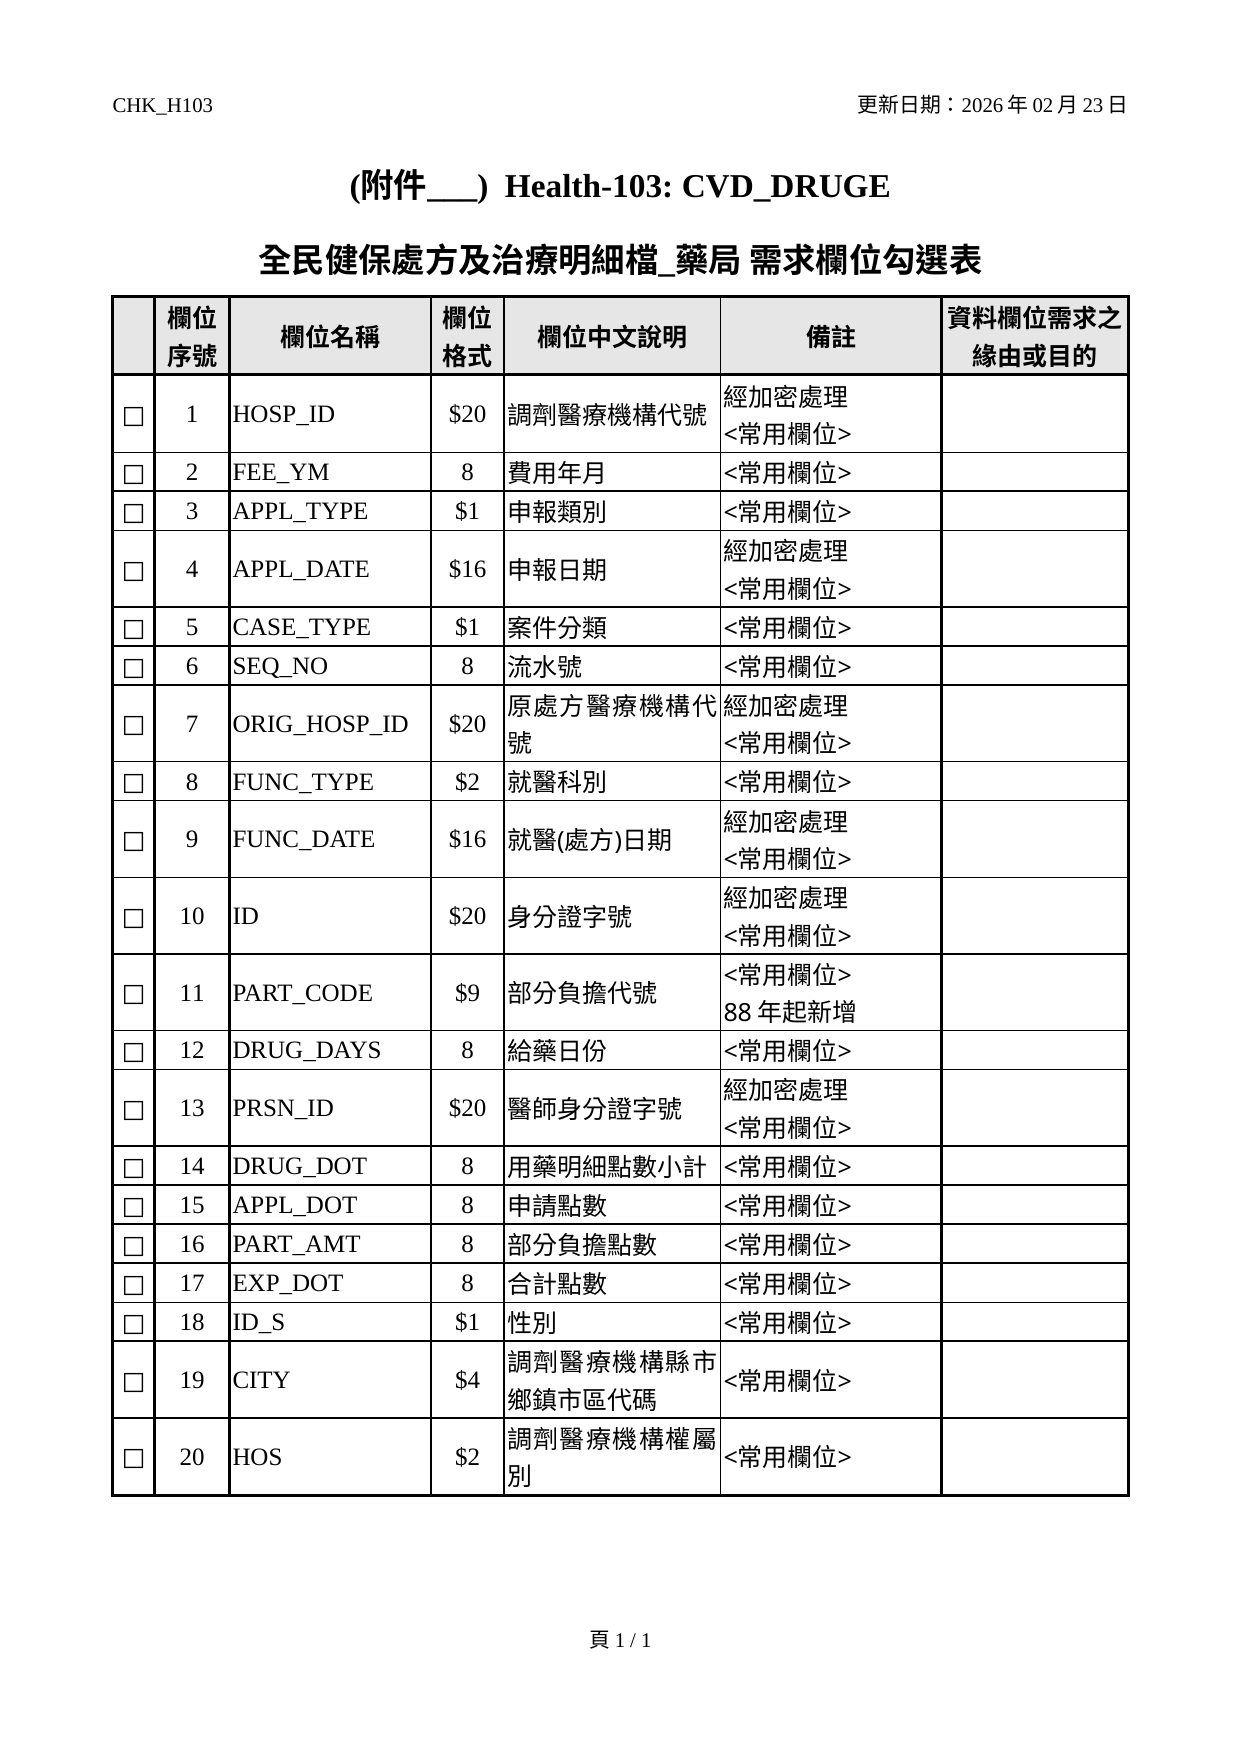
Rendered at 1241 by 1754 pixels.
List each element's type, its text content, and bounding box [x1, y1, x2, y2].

table_cell APPL_DATE [231, 531, 430, 606]
table_cell $2 [432, 762, 503, 800]
table_cell <常用欄位> [721, 1186, 940, 1223]
table_cell ORIG_HOSP_ID [231, 686, 430, 761]
table_cell [943, 1342, 1127, 1417]
table_cell <常用欄位> [721, 453, 940, 490]
table_cell [943, 1225, 1127, 1262]
table_cell ID [231, 878, 430, 953]
table_cell FEE_YM [231, 453, 430, 490]
table_cell □ [114, 1147, 153, 1184]
table_cell □ [114, 376, 153, 451]
table_cell □ [114, 1225, 153, 1262]
table_cell 經加密處理 <常用欄位> [721, 376, 940, 451]
table_cell 7 [156, 686, 228, 761]
table_cell $16 [432, 801, 503, 876]
table_cell 8 [432, 1186, 503, 1223]
table_cell $20 [432, 1070, 503, 1145]
table_cell 3 [156, 492, 228, 529]
table_cell $20 [432, 686, 503, 761]
table_cell □ [114, 878, 153, 953]
table_cell $4 [432, 1342, 503, 1417]
table_cell 性別 [505, 1303, 720, 1340]
table_cell 14 [156, 1147, 228, 1184]
table_cell □ [114, 492, 153, 529]
table_cell □ [114, 955, 153, 1029]
table_cell [943, 492, 1127, 529]
table_cell 17 [156, 1264, 228, 1301]
table_cell FUNC_TYPE [231, 762, 430, 800]
table_cell 8 [156, 762, 228, 800]
table_header 欄位中文說明 [505, 298, 720, 373]
table_cell CASE_TYPE [231, 608, 430, 645]
table_cell □ [114, 1031, 153, 1068]
table_cell 經加密處理 <常用欄位> [721, 1070, 940, 1145]
table_cell DRUG_DOT [231, 1147, 430, 1184]
table_cell $1 [432, 608, 503, 645]
table_cell APPL_DOT [231, 1186, 430, 1223]
table_cell <常用欄位> 88年起新增 [721, 955, 940, 1029]
table_cell 2 [156, 453, 228, 490]
table_cell 給藥日份 [505, 1031, 720, 1068]
table_cell $2 [432, 1419, 503, 1493]
table_cell □ [114, 1342, 153, 1417]
table_cell 經加密處理 <常用欄位> [721, 878, 940, 953]
table_cell [943, 878, 1127, 953]
table_cell 18 [156, 1303, 228, 1340]
table_cell PRSN_ID [231, 1070, 430, 1145]
table_cell 經加密處理 <常用欄位> [721, 801, 940, 876]
table_cell 10 [156, 878, 228, 953]
table_cell FUNC_DATE [231, 801, 430, 876]
table_cell 9 [156, 801, 228, 876]
table_cell [943, 1070, 1127, 1145]
table_cell APPL_TYPE [231, 492, 430, 529]
table_cell <常用欄位> [721, 608, 940, 645]
table_cell 申請點數 [505, 1186, 720, 1223]
table_cell 身分證字號 [505, 878, 720, 953]
table_cell 就醫科別 [505, 762, 720, 800]
table_cell PART_AMT [231, 1225, 430, 1262]
table_cell <常用欄位> [721, 647, 940, 684]
table_cell 15 [156, 1186, 228, 1223]
table_cell <常用欄位> [721, 1264, 940, 1301]
table_cell 8 [432, 453, 503, 490]
table_cell □ [114, 762, 153, 800]
table_cell 6 [156, 647, 228, 684]
table_cell $9 [432, 955, 503, 1029]
table_cell [943, 531, 1127, 606]
table_cell 部分負擔點數 [505, 1225, 720, 1262]
table_cell 經加密處理 <常用欄位> [721, 531, 940, 606]
table_cell 8 [432, 1264, 503, 1301]
table_cell [943, 1419, 1127, 1493]
table_cell □ [114, 801, 153, 876]
table_cell 12 [156, 1031, 228, 1068]
table_cell <常用欄位> [721, 762, 940, 800]
table_cell 8 [432, 647, 503, 684]
table_header 備註 [721, 298, 940, 373]
table_cell 4 [156, 531, 228, 606]
table_cell DRUG_DAYS [231, 1031, 430, 1068]
table_header 欄位格式 [432, 298, 503, 373]
table_cell <常用欄位> [721, 1147, 940, 1184]
table_cell □ [114, 453, 153, 490]
table_cell □ [114, 1070, 153, 1145]
table_cell 就醫(處方)日期 [505, 801, 720, 876]
table_cell 20 [156, 1419, 228, 1493]
text 全民健保處方及治療明細檔_藥局 需求欄位勾選表 [112, 220, 1128, 295]
table_cell 原處方醫療機構代號 [505, 686, 720, 761]
table_header 欄位 序號 [156, 298, 228, 373]
table_header 欄位名稱 [231, 298, 430, 373]
table_cell 流水號 [505, 647, 720, 684]
table_cell 8 [432, 1225, 503, 1262]
table_cell <常用欄位> [721, 1342, 940, 1417]
table_cell [943, 376, 1127, 451]
table_cell [943, 1264, 1127, 1301]
table_cell 1 [156, 376, 228, 451]
table_cell [943, 453, 1127, 490]
table_cell 8 [432, 1031, 503, 1068]
table_cell 8 [432, 1147, 503, 1184]
table_cell $16 [432, 531, 503, 606]
table_cell $1 [432, 1303, 503, 1340]
table_cell $1 [432, 492, 503, 529]
table_cell 19 [156, 1342, 228, 1417]
table_cell 5 [156, 608, 228, 645]
table_cell [943, 1186, 1127, 1223]
table_cell <常用欄位> [721, 1225, 940, 1262]
table_cell [943, 608, 1127, 645]
table_cell □ [114, 647, 153, 684]
table_cell <常用欄位> [721, 1419, 940, 1493]
table_cell [943, 647, 1127, 684]
table_cell 用藥明細點數小計 [505, 1147, 720, 1184]
table_cell EXP_DOT [231, 1264, 430, 1301]
table_cell □ [114, 1303, 153, 1340]
table_cell CITY [231, 1342, 430, 1417]
table_cell 部分負擔代號 [505, 955, 720, 1029]
table_cell [943, 955, 1127, 1029]
table_cell 醫師身分證字號 [505, 1070, 720, 1145]
table_cell $20 [432, 376, 503, 451]
table_cell 16 [156, 1225, 228, 1262]
table_cell 調劑醫療機構縣市鄉鎮市區代碼 [505, 1342, 720, 1417]
table_cell ID_S [231, 1303, 430, 1340]
table_cell SEQ_NO [231, 647, 430, 684]
table_header [114, 298, 153, 373]
table_cell [943, 762, 1127, 800]
table_cell 11 [156, 955, 228, 1029]
table_cell 費用年月 [505, 453, 720, 490]
table_cell <常用欄位> [721, 1303, 940, 1340]
table_cell [943, 686, 1127, 761]
table_cell □ [114, 1264, 153, 1301]
table_cell [943, 1303, 1127, 1340]
table_cell 合計點數 [505, 1264, 720, 1301]
table_cell □ [114, 1186, 153, 1223]
text (附件___) Health-103: CVD_DRUGE [112, 145, 1128, 220]
table_cell $20 [432, 878, 503, 953]
table_cell PART_CODE [231, 955, 430, 1029]
table_cell 調劑醫療機構權屬別 [505, 1419, 720, 1493]
table_cell HOS [231, 1419, 430, 1493]
table_cell [943, 1031, 1127, 1068]
table_cell <常用欄位> [721, 1031, 940, 1068]
table_header 資料欄位需求之緣由或目的 [943, 298, 1127, 373]
table_cell [943, 1147, 1127, 1184]
table_cell □ [114, 686, 153, 761]
table_cell 申報類別 [505, 492, 720, 529]
table_cell □ [114, 531, 153, 606]
table_cell [943, 801, 1127, 876]
table_cell □ [114, 1419, 153, 1493]
table_cell <常用欄位> [721, 492, 940, 529]
table_cell 案件分類 [505, 608, 720, 645]
table_cell 調劑醫療機構代號 [505, 376, 720, 451]
table_cell HOSP_ID [231, 376, 430, 451]
table_cell 申報日期 [505, 531, 720, 606]
table_cell 13 [156, 1070, 228, 1145]
table_cell 經加密處理 <常用欄位> [721, 686, 940, 761]
table_cell □ [114, 608, 153, 645]
